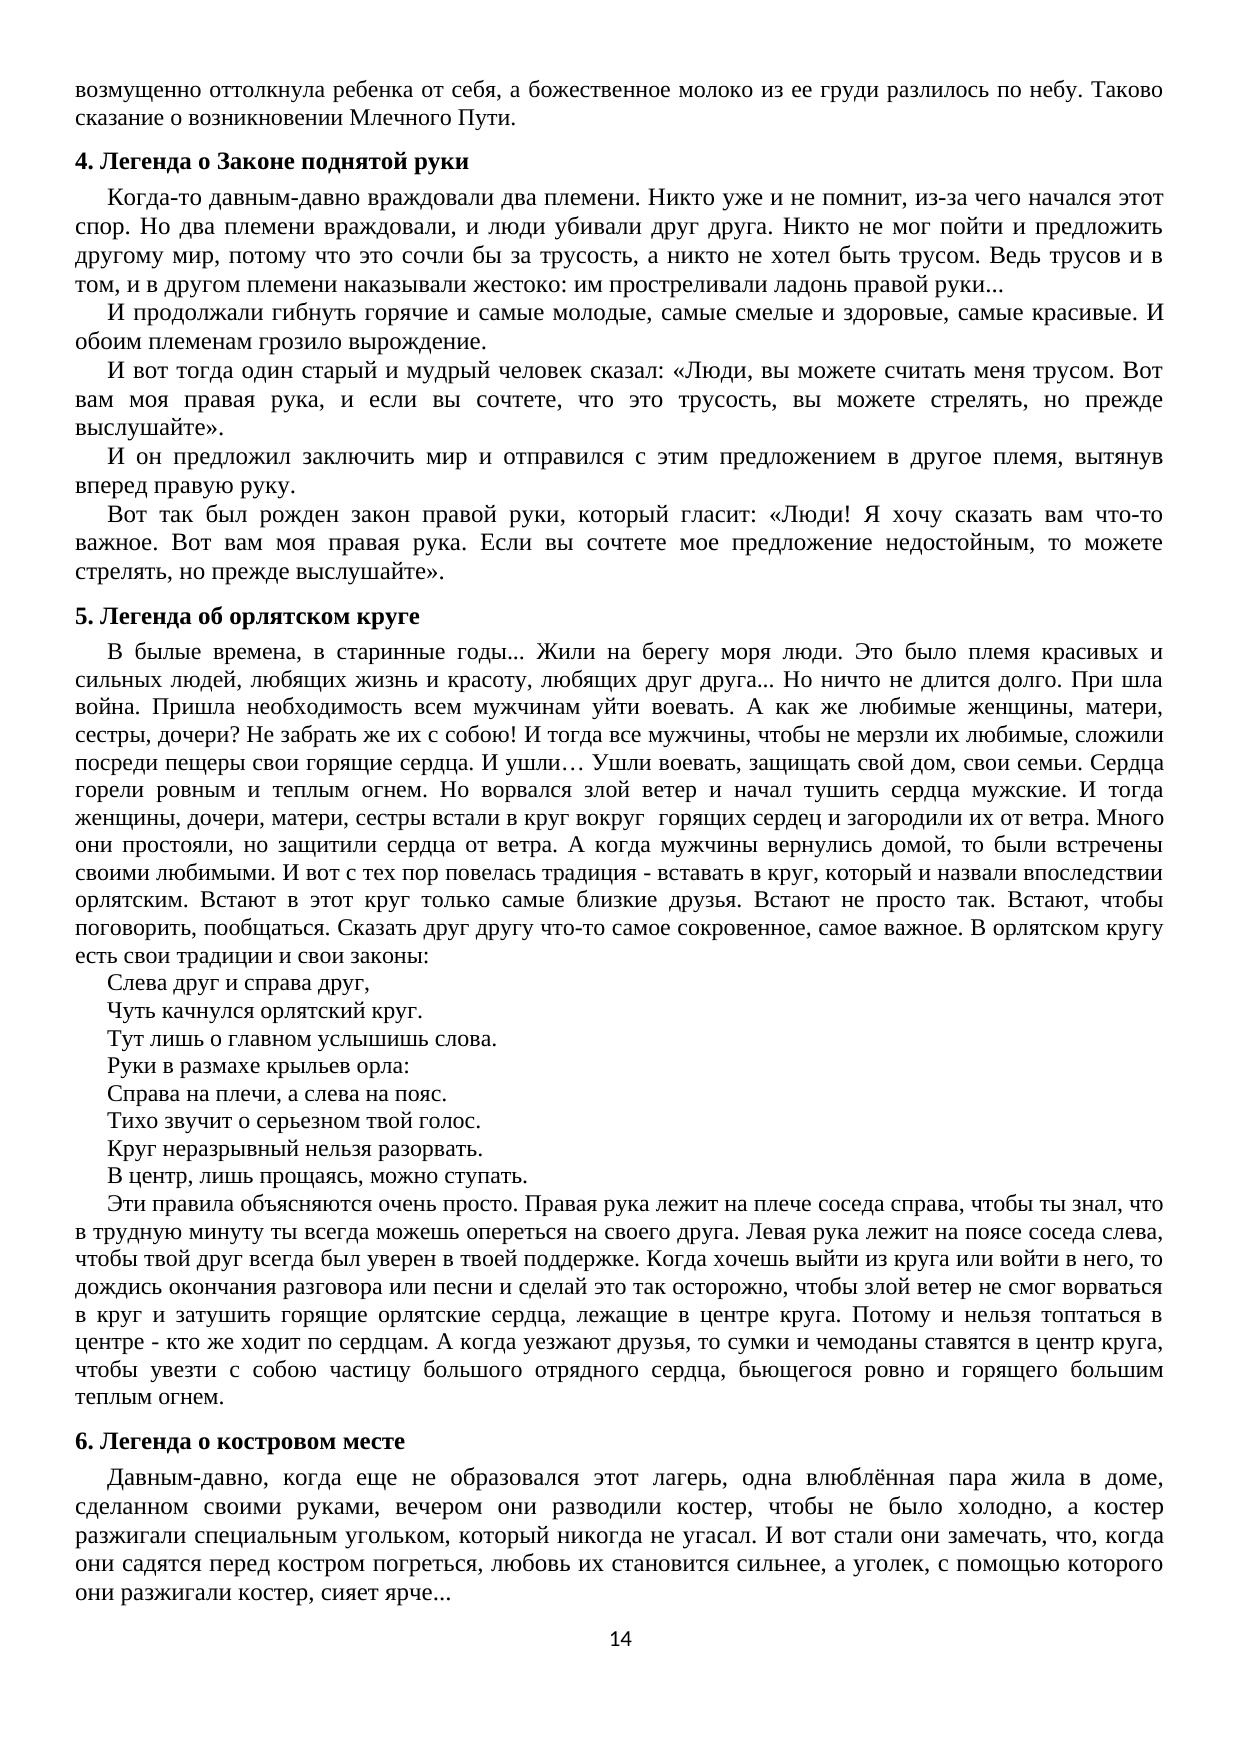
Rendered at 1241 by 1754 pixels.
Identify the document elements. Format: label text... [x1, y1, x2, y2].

text В былые времена, в старинные годы... Жили на берегу моря люди. Это было племя красивых и сильных людей, любящих жизнь и красоту, любящих друг друга... Но ничто не длится долго. При шла война. Пришла необходимость всем мужчинам уйти воевать. А как же любимые женщины, матери, сестры, дочери? Не забрать же их с собою! И тогда все мужчины, чтобы не мерзли их любимые, сложили посреди пещеры свои горящие сердца. И ушли… Ушли воевать, защищать свой дом, свои семьи. Сердца горели ровным и теплым огнем. Но ворвался злой ветер и начал тушить сердца мужские. И тогда женщины, дочери, матери, сестры встали в круг вокруг горящих сердец и загородили их от ветра. Много они простояли, но защитили сердца от ветра. А когда мужчины вернулись домой, то были встречены своими любимыми. И вот с тех пор повелась традиция - вставать в круг, который и назвали впоследствии орлятским. Встают в этот круг только самые близкие друзья. Встают не просто так. Встают, чтобы поговорить, пообщаться. Сказать друг другу что-то самое сокровенное, самое важное. В орлятском кругу есть свои традиции и свои законы: [75, 637, 1165, 968]
text Эти правила объясняются очень просто. Правая рука лежит на плече соседа справа, чтобы ты знал, что в трудную минуту ты всегда можешь опереться на своего друга. Левая рука лежит на поясе соседа слева, чтобы твой друг всегда был уверен в твоей поддержке. Когда хочешь выйти из круга или войти в него, то дождись окончания разговора или песни и сделай это так осторожно, чтобы злой ветер не смог ворваться в круг и затушить горящие орлятские сердца, лежащие в центре круга. Потому и нельзя топтаться в центре - кто же ходит по сердцам. А когда уезжают друзья, то сумки и чемоданы ставятся в центр круга, чтобы увезти с собою частицу большого отрядного сердца, бьющегося ровно и горящего большим теплым огнем. [75, 1189, 1165, 1410]
text И вот тогда один старый и мудрый человек сказал: «Люди, вы можете считать меня трусом. Вот вам моя правая рука, и если вы сочтете, что это трусость, вы можете стрелять, но прежде выслушайте». [75, 355, 1165, 441]
subtitle 6. Легенда о костровом месте [75, 1426, 1165, 1455]
text И продолжали гибнуть горячие и самые молодые, самые смелые и здоровые, самые красивые. И обоим племенам грозило вырождение. [75, 297, 1165, 355]
text Когда-то давным-давно враждовали два племени. Никто уже и не помнит, из-за чего начался этот спор. Но два племени враждовали, и люди убивали друг друга. Никто не мог пойти и предложить другому мир, потому что это сочли бы за трусость, а никто не хотел быть трусом. Ведь трусов и в том, и в другом племени наказывали жестоко: им простреливали ладонь правой руки... [75, 182, 1165, 297]
text В центр, лишь прощаясь, можно ступать. [75, 1162, 1165, 1189]
text Слева друг и справа друг, [75, 968, 1165, 996]
text Тут лишь о главном услышишь слова. [75, 1023, 1165, 1051]
text Тихо звучит о серьезном твой голос. [75, 1106, 1165, 1134]
text Круг неразрывный нельзя разорвать. [75, 1134, 1165, 1162]
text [75, 75, 1165, 130]
text Руки в размахе крыльев орла: [75, 1051, 1165, 1079]
text И он предложил заключить мир и отправился с этим предложением в другое племя, вытянув вперед правую руку. [75, 441, 1165, 499]
text Давным-давно, когда еще не образовался этот лагерь, одна влюблённая пара жила в доме, сделанном своими руками, вечером они разводили костер, чтобы не было холодно, а костер разжигали специальным угольком, который никогда не угасал. И вот стали они замечать, что, когда они садятся перед костром погреться, любовь их становится сильнее, а уголек, с помощью которого они разжигали костер, сияет ярче... [75, 1462, 1165, 1606]
text Справа на плечи, а слева на пояс. [75, 1079, 1165, 1106]
subtitle 4. Легенда о Законе поднятой руки [75, 146, 1165, 175]
text Чуть качнулся орлятский круг. [75, 996, 1165, 1023]
text Вот так был рожден закон правой руки, который гласит: «Люди! Я хочу сказать вам что-то важное. Вот вам моя правая рука. Если вы сочтете мое предложение недостойным, то можете стрелять, но прежде выслушайте». [75, 499, 1165, 585]
subtitle 5. Легенда об орлятском круге [75, 601, 1165, 629]
